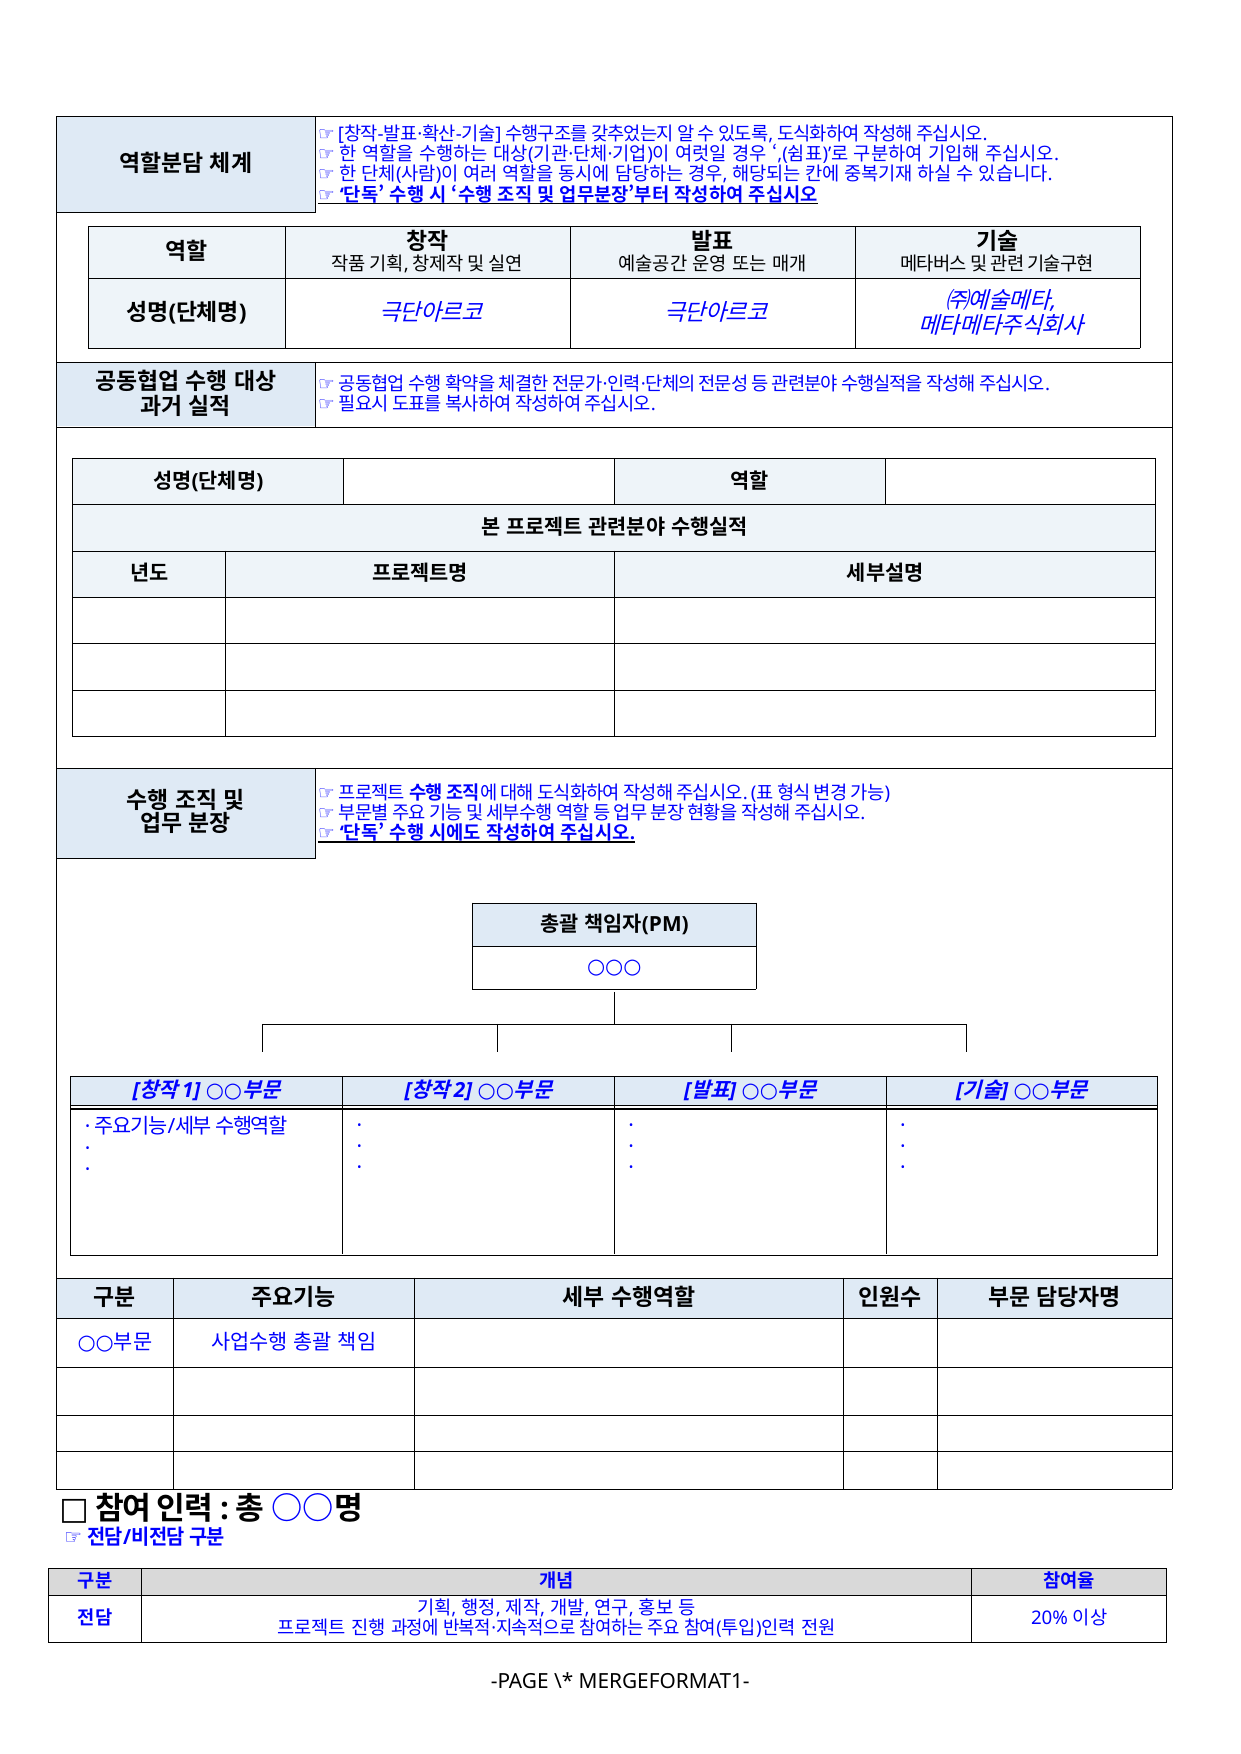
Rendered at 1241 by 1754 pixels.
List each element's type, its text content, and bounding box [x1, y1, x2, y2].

table_cell 주요기능 [174, 1279, 414, 1318]
table_cell [57, 1416, 173, 1451]
table_cell [415, 1416, 843, 1451]
table_cell [57, 212, 1172, 362]
table_cell 공동협업 수행 대상 과거 실적 [57, 363, 315, 426]
table_cell 구분 [57, 1279, 173, 1318]
table_cell [57, 1368, 173, 1415]
table_cell ☞ 공동협업 수행 확약을 체결한 전문가·인력·단체의 전문성 등 관련분야 수행실적을 작성해 주십시오. ☞ 필요시 도표를 복사하여 작성하여 주십시오. [316, 363, 1172, 426]
table_cell [174, 1416, 414, 1451]
table_cell 전담 [49, 1596, 141, 1642]
table_header 개념 [142, 1569, 971, 1595]
table_cell 인원수 [844, 1279, 937, 1318]
table_cell ○○부문 [57, 1319, 173, 1367]
text ☞ 전담/비전담 구분 [59, 1526, 1181, 1549]
table_header 역할분담 체계 [57, 117, 315, 212]
table_header ☞ [창작-발표·확산-기술] 수행구조를 갖추었는지 알 수 있도록, 도식화하여 작성해 주십시오. ☞ 한 역할을 수행하는 대상(기관·단체·기업)이 여럿일 경우 ‘,(쉼표)’로 구분하여 기입해 주십시오. ☞ 한 단체(사람)이 여러 역할을 동시에 담당하는 경우, 해당되는 칸에 중복기재 하실 수 있습니다. ☞ ‘단독’ 수행 시 ‘수행 조직 및 업무분장’부터 작성하여 주십시오 [316, 117, 1172, 212]
table_cell [415, 1368, 843, 1415]
table_cell [415, 1319, 843, 1367]
table_cell [844, 1368, 937, 1415]
table_cell ☞ 프로젝트 수행 조직에 대해 도식화하여 작성해 주십시오. (표 형식 변경 가능) ☞ 부문별 주요 기능 및 세부수행 역할 등 업무 분장 현황을 작성해 주십시오. ☞ ‘단독’ 수행 시에도 작성하여 주십시오. [316, 769, 1172, 858]
table_cell [844, 1452, 937, 1489]
table_cell [174, 1452, 414, 1489]
table_cell 사업수행 총괄 책임 [174, 1319, 414, 1367]
table_cell [174, 1368, 414, 1415]
table_cell [938, 1319, 1172, 1367]
table_cell [57, 1452, 173, 1489]
table_cell [844, 1319, 937, 1367]
table_cell [844, 1416, 937, 1451]
table_cell [57, 428, 1172, 768]
table_cell 20% 이상 [972, 1596, 1166, 1642]
table_cell 부문 담당자명 [938, 1279, 1172, 1318]
text □ 참여 인력 : 총 ○○명 [59, 1492, 1181, 1526]
table_cell 수행 조직 및 업무 분장 [57, 769, 315, 858]
table_cell 세부 수행역할 [415, 1279, 843, 1318]
table_header 구분 [49, 1569, 141, 1595]
table_cell [938, 1416, 1172, 1451]
table_cell [938, 1452, 1172, 1489]
table_cell [938, 1368, 1172, 1415]
table_header 참여율 [972, 1569, 1166, 1595]
table_cell 기획, 행정, 제작, 개발, 연구, 홍보 등 프로젝트 진행 과정에 반복적·지속적으로 참여하는 주요 참여(투입)인력 전원 [142, 1596, 971, 1642]
table_cell [415, 1452, 843, 1489]
table_cell [57, 858, 1172, 1277]
